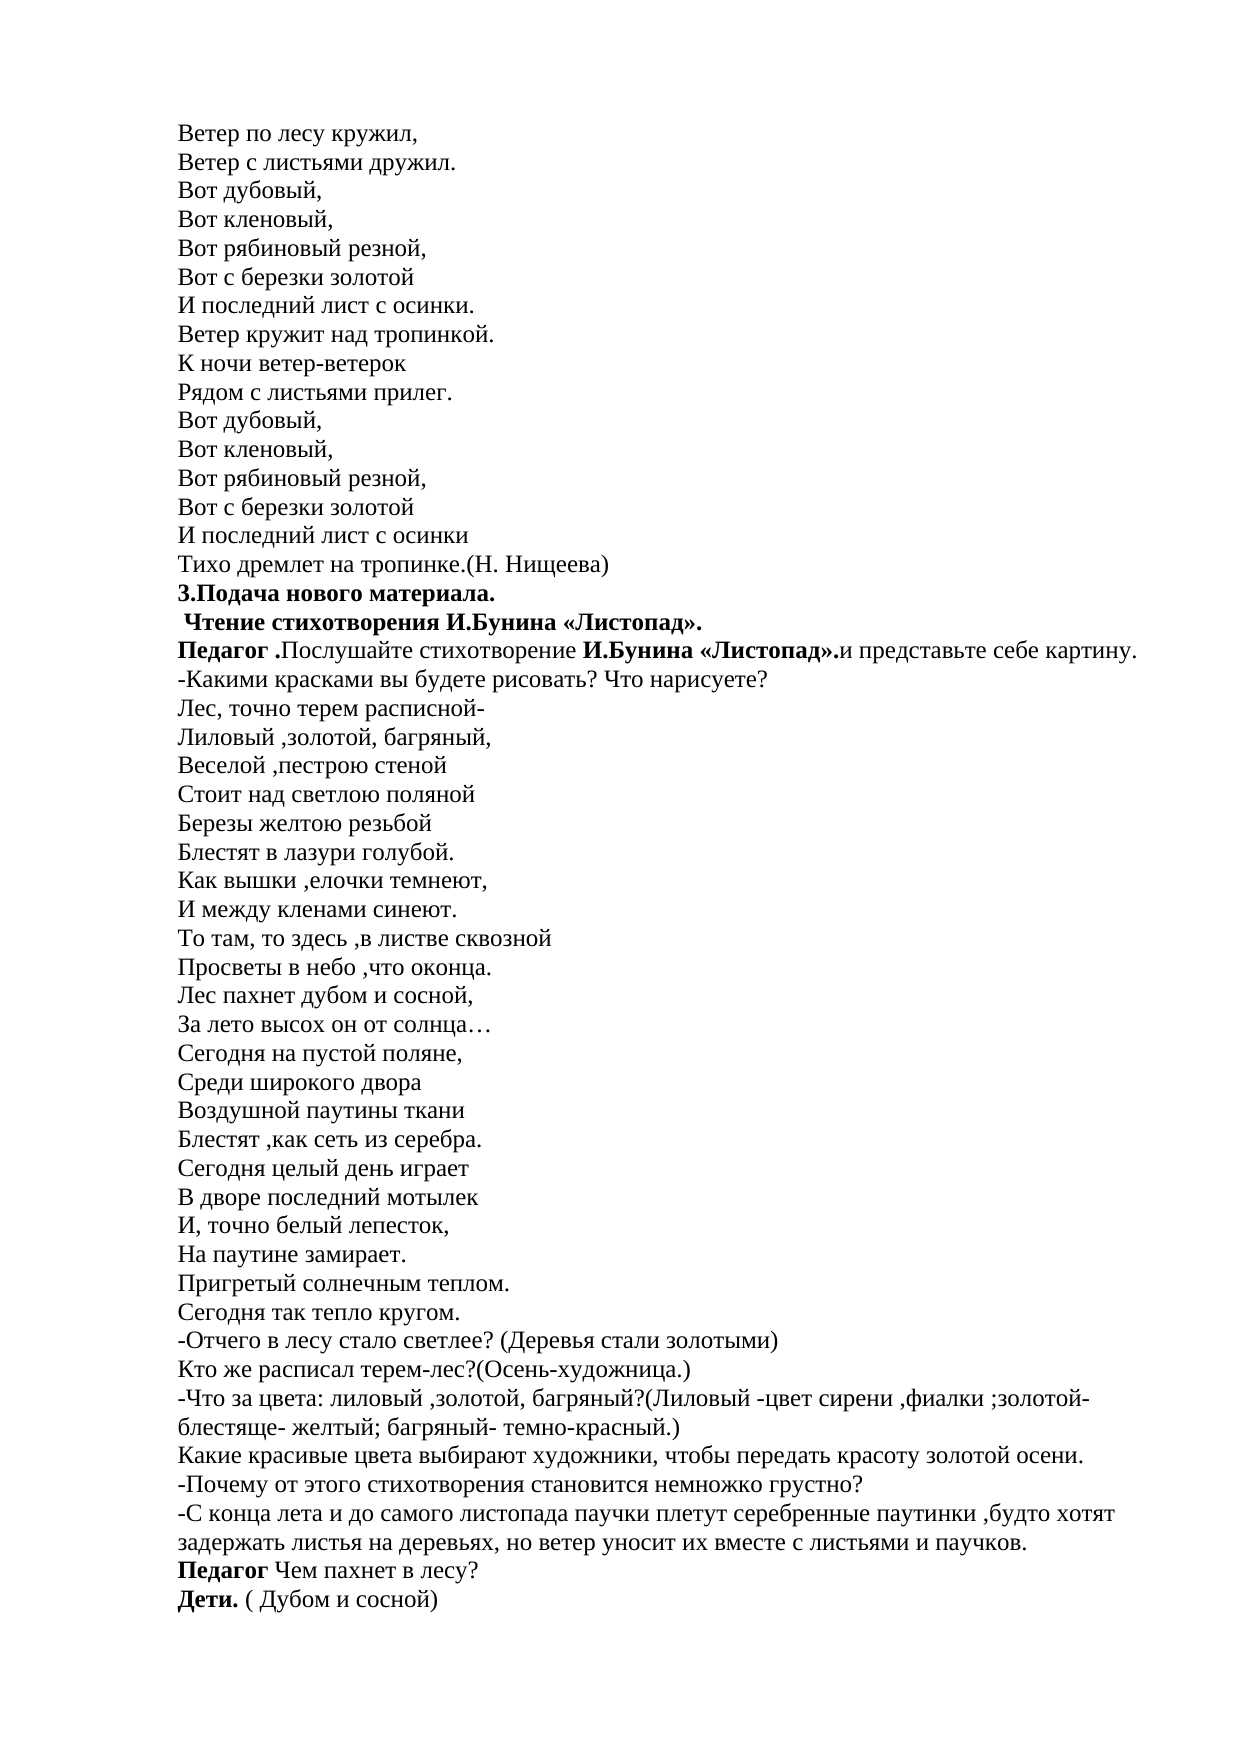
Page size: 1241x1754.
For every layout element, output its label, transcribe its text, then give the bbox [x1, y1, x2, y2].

text То там, то здесь ,в листве сквозной [177, 923, 1152, 952]
text Как вышки ,елочки темнеют, [177, 866, 1152, 894]
text Сегодня на пустой поляне, [177, 1038, 1152, 1067]
text И последний лист с осинки [177, 521, 1152, 549]
text Вот рябиновый резной, [177, 463, 1152, 492]
text И последний лист с осинки. [177, 291, 1152, 319]
text Сегодня целый день играет [177, 1153, 1152, 1182]
text Вот с березки золотой [177, 492, 1152, 521]
text 3.Подача нового материала. [177, 578, 1152, 607]
text Вот дубовый, [177, 176, 1152, 204]
text -Почему от этого стихотворения становится немножко грустно? [177, 1469, 1152, 1498]
text Рядом с листьями прилег. [177, 377, 1152, 406]
text Педагог Чем пахнет в лесу? [177, 1556, 1152, 1584]
text За лето высох он от солнца… [177, 1009, 1152, 1038]
text Стоит над светлою поляной [177, 779, 1152, 808]
text -Что за цвета: лиловый ,золотой, багряный?(Лиловый -цвет сирени ,фиалки ;золотой-блестяще- желтый; багряный- темно-красный.) [177, 1383, 1152, 1441]
text Среди широкого двора [177, 1067, 1152, 1096]
text Вот кленовый, [177, 204, 1152, 233]
text Педагог .Послушайте стихотворение И.Бунина «Листопад».и представьте себе картину. [177, 636, 1152, 664]
text -Отчего в лесу стало светлее? (Деревья стали золотыми) [177, 1326, 1152, 1354]
text Тихо дремлет на тропинке.(Н. Нищеева) [177, 549, 1152, 578]
text Кто же расписал терем-лес?(Осень-художница.) [177, 1354, 1152, 1383]
text Воздушной паутины ткани [177, 1096, 1152, 1124]
text Ветер кружит над тропинкой. [177, 319, 1152, 348]
text Лес, точно терем расписной- [177, 693, 1152, 722]
text На паутине замирает. [177, 1239, 1152, 1268]
text Березы желтою резьбой [177, 808, 1152, 837]
text Лес пахнет дубом и сосной, [177, 981, 1152, 1009]
text Блестят ,как сеть из серебра. [177, 1124, 1152, 1153]
text Просветы в небо ,что оконца. [177, 952, 1152, 981]
text Блестят в лазури голубой. [177, 837, 1152, 866]
text Чтение стихотворения И.Бунина «Листопад». [177, 607, 1152, 636]
text Пригретый солнечным теплом. [177, 1268, 1152, 1297]
text Вот кленовый, [177, 434, 1152, 463]
text Дети. ( Дубом и сосной) [177, 1584, 1152, 1613]
text И, точно белый лепесток, [177, 1211, 1152, 1239]
text Вот рябиновый резной, [177, 233, 1152, 262]
text Лиловый ,золотой, багряный, [177, 722, 1152, 751]
text Какие красивые цвета выбирают художники, чтобы передать красоту золотой осени. [177, 1441, 1152, 1469]
text Вот с березки золотой [177, 262, 1152, 291]
text В дворе последний мотылек [177, 1182, 1152, 1211]
text -С конца лета и до самого листопада паучки плетут серебренные паутинки ,будто хотят задержать листья на деревьях, но ветер уносит их вместе с листьями и паучков. [177, 1498, 1152, 1556]
text К ночи ветер-ветерок [177, 348, 1152, 377]
text -Какими красками вы будете рисовать? Что нарисуете? [177, 664, 1152, 693]
text Вот дубовый, [177, 406, 1152, 434]
text Сегодня так тепло кругом. [177, 1297, 1152, 1326]
text Ветер с листьями дружил. [177, 147, 1152, 176]
text И между кленами синеют. [177, 894, 1152, 923]
text Ветер по лесу кружил, [177, 118, 1152, 147]
text Веселой ,пестрою стеной [177, 751, 1152, 779]
